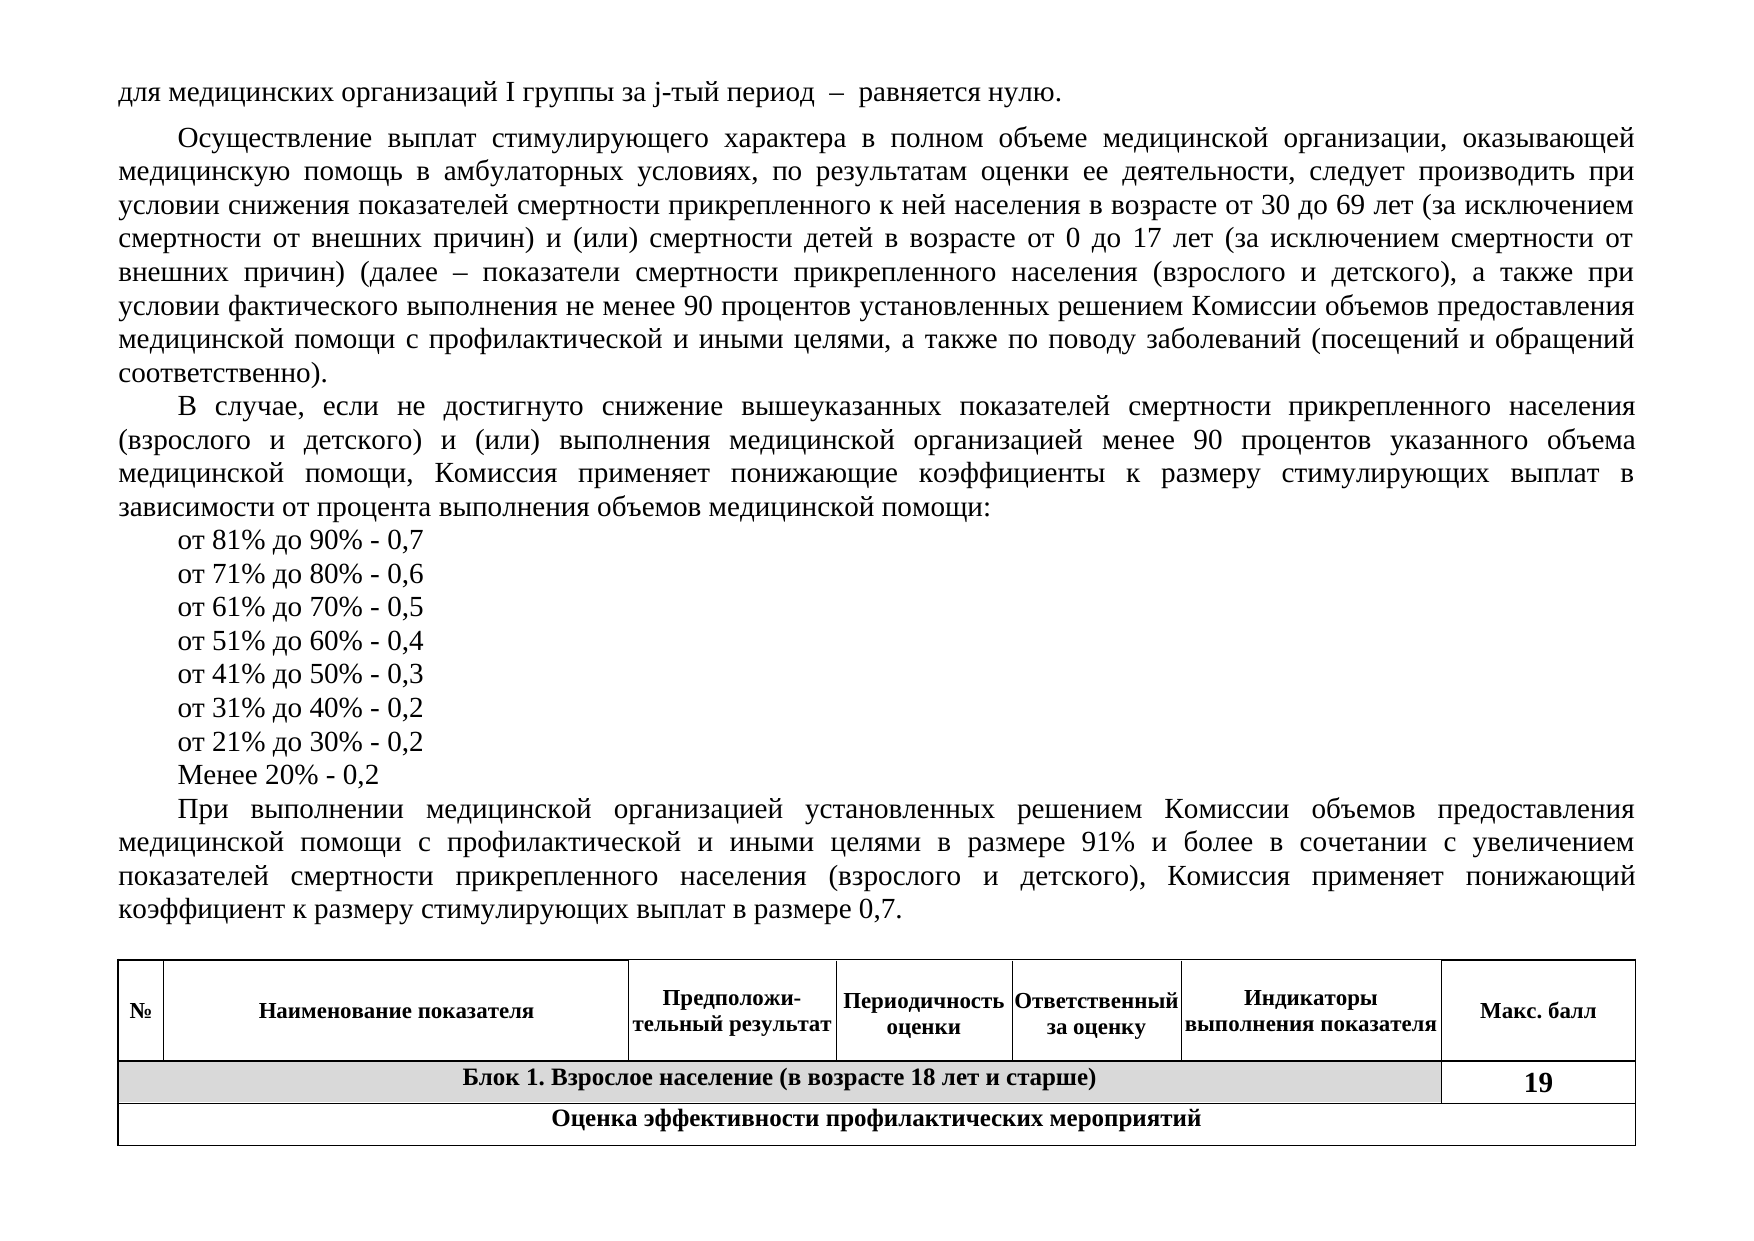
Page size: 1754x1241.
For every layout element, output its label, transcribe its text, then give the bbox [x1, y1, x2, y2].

table_header Периодичность оценки [837, 960, 1012, 1060]
text от 81% до 90% - 0,7 [118, 522, 1636, 556]
text от 31% до 40% - 0,2 [118, 690, 1636, 724]
text от 21% до 30% - 0,2 [118, 724, 1636, 757]
table_header № [119, 961, 163, 1060]
text от 71% до 80% - 0,6 [118, 556, 1636, 589]
table_header Наименование показателя [164, 961, 628, 1060]
text от 51% до 60% - 0,4 [118, 623, 1636, 657]
text Осуществление выплат стимулирующего характера в полном объеме медицинской организации, оказывающей медицинскую помощь в амбулаторных условиях, по результатам оценки ее деятельности, следует производить при условии снижения показателей смертности прикрепленного к ней населения в возрасте от 30 до 69 лет (за исключением смертности от внешних причин) и (или) смертности детей в возрасте от 0 до 17 лет (за исключением смертности от внешних причин) (далее – показатели смертности прикрепленного населения (взрослого и детского), а также при условии фактического выполнения не менее 90 процентов установленных решением Комиссии объемов предоставления медицинской помощи с профилактической и иными целями, а также по поводу заболеваний (посещений и обращений соответственно). [118, 120, 1636, 388]
table_cell Блок 1. Взрослое население (в возрасте 18 лет и старше) [119, 1062, 1441, 1102]
table_cell Оценка эффективности профилактических мероприятий [119, 1104, 1635, 1145]
text от 61% до 70% - 0,5 [118, 589, 1636, 623]
text При выполнении медицинской организацией установленных решением Комиссии объемов предоставления медицинской помощи с профилактической и иными целями в размере 91% и более в сочетании с увеличением показателей смертности прикрепленного населения (взрослого и детского), Комиссия применяет понижающий коэффициент к размеру стимулирующих выплат в размере 0,7. [118, 791, 1636, 925]
table_header Индикаторы выполнения показателя [1182, 960, 1441, 1060]
text от 41% до 50% - 0,3 [118, 657, 1636, 690]
text В случае, если не достигнуто снижение вышеуказанных показателей смертности прикрепленного населения (взрослого и детского) и (или) выполнения медицинской организацией менее 90 процентов указанного объема медицинской помощи, Комиссия применяет понижающие коэффициенты к размеру стимулирующих выплат в зависимости от процента выполнения объемов медицинской помощи: [118, 388, 1636, 522]
text Менее 20% - 0,2 [118, 757, 1636, 791]
table_cell 19 [1442, 1062, 1635, 1102]
table_header Макс. балл [1442, 961, 1635, 1060]
table_header Предположи- тельный результат [629, 960, 836, 1060]
table_header Ответственный за оценку [1013, 960, 1181, 1060]
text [118, 74, 1636, 107]
